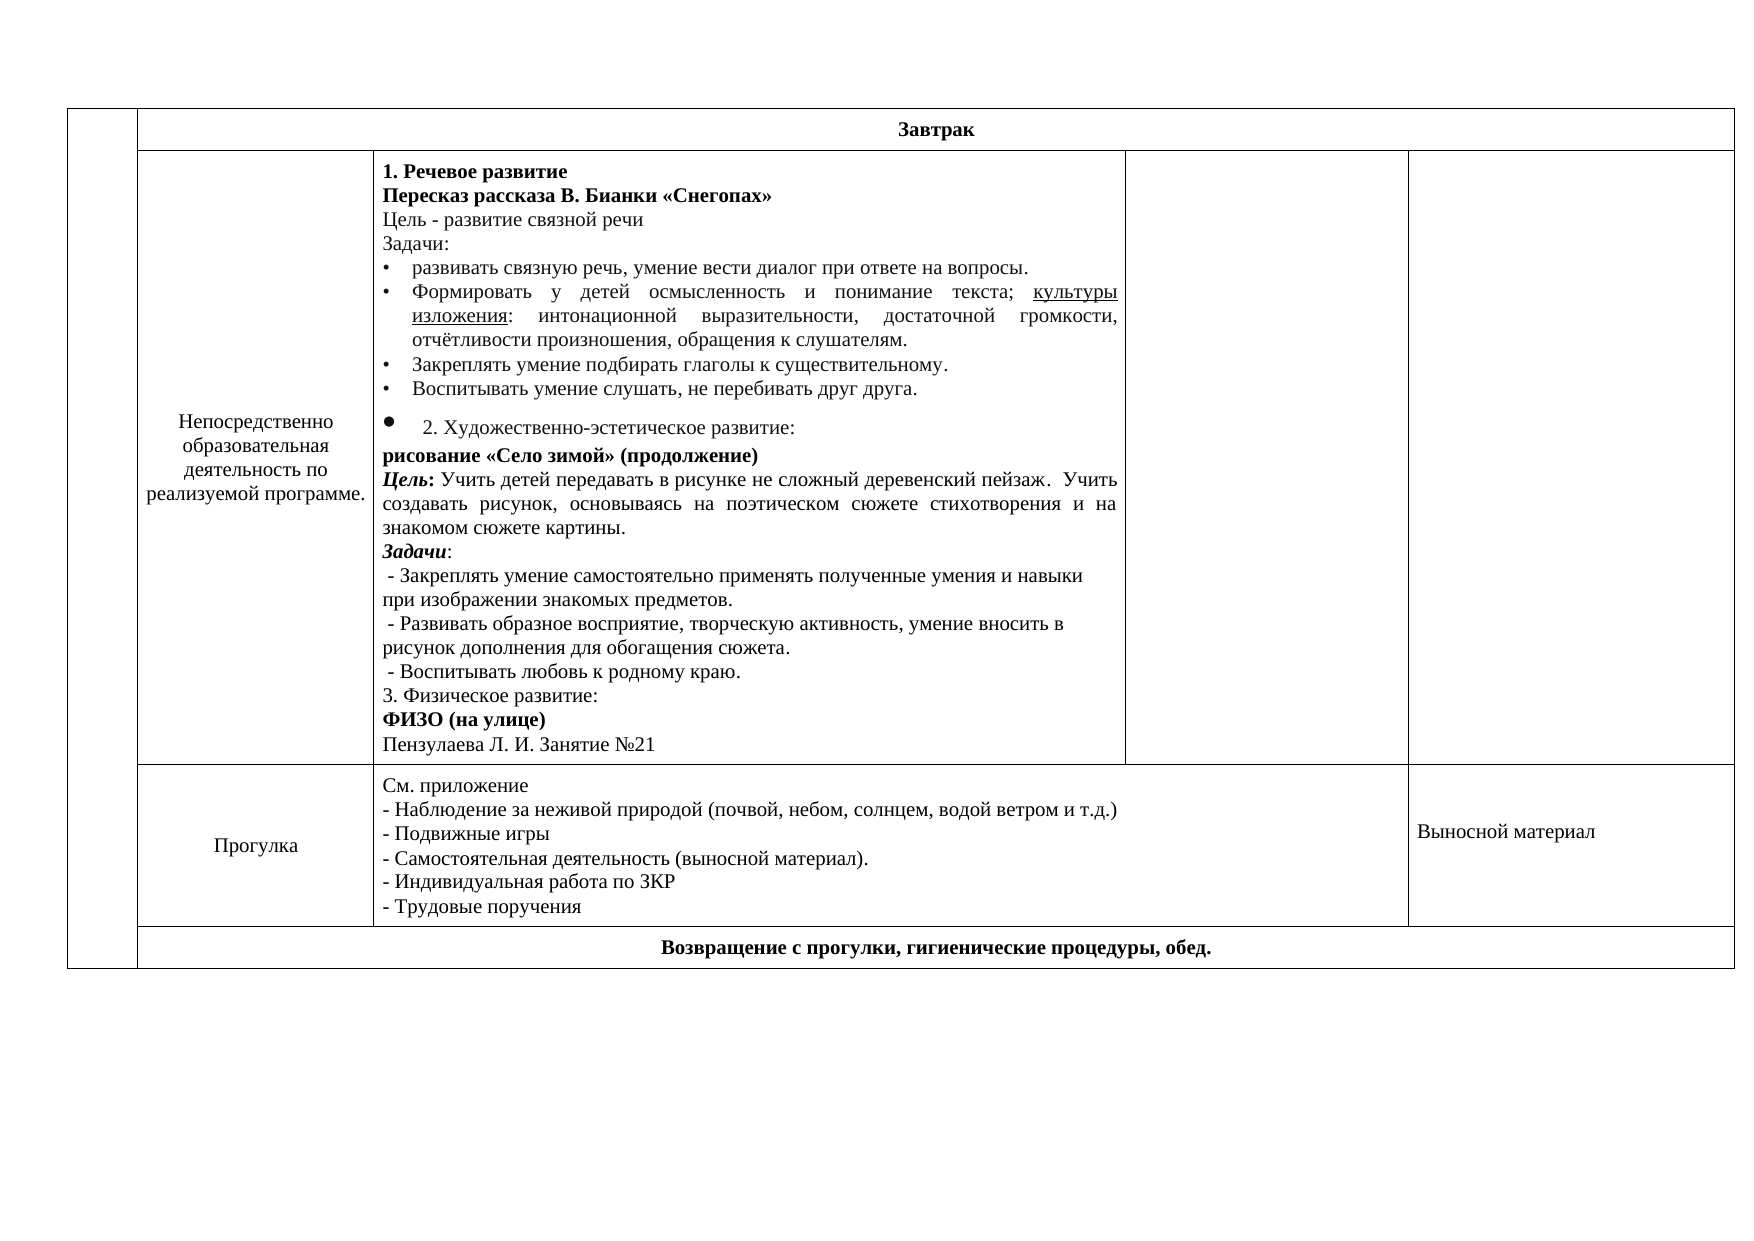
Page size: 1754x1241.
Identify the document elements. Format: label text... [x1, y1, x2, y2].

table_cell Прогулка [138, 765, 373, 926]
table_cell Возвращение с прогулки, гигиенические процедуры, обед. [138, 927, 1734, 968]
table_cell [1409, 151, 1734, 764]
table_cell Непосредственно образовательная деятельность по реализуемой программе. [138, 151, 373, 764]
table_cell [1126, 151, 1408, 764]
table_cell Выносной материал [1409, 765, 1734, 926]
table_cell Завтрак [138, 109, 1734, 149]
table_cell 1. Речевое развитие Пересказ рассказа В. Бианки «Снегопах» Цель - развитие связной речи Задачи: развивать связную речь, умение вести диалог при ответе на вопросы. Формировать у детей осмысленность и понимание текста; культуры изложения: интонационной выразительности, достаточной громкости, отчётливости произношения, обращения к слушателям. Закреплять умение подбирать глаголы к существительному. Воспитывать умение слушать, не перебивать друг друга. 2. Художественно-эстетическое развитие: рисование «Село зимой» (продолжение) Цель: Учить детей передавать в рисунке не сложный деревенский пейзаж. Учить создавать рисунок, основываясь на поэтическом сюжете стихотворения и на знакомом сюжете картины. Задачи: - Закреплять умение самостоятельно применять полученные умения и навыки при изображении знакомых предметов. - Развивать образное восприятие, творческую активность, умение вносить в рисунок дополнения для обогащения сюжета. - Воспитывать любовь к родному краю. 3. Физическое развитие: ФИЗО (на улице) Пензулаева Л. И. Занятие №21 [374, 151, 1125, 764]
table_cell См. приложение - Наблюдение за неживой природой (почвой, небом, солнцем, водой ветром и т.д.) - Подвижные игры - Самостоятельная деятельность (выносной материал). - Индивидуальная работа по ЗКР - Трудовые поручения [374, 765, 1408, 926]
